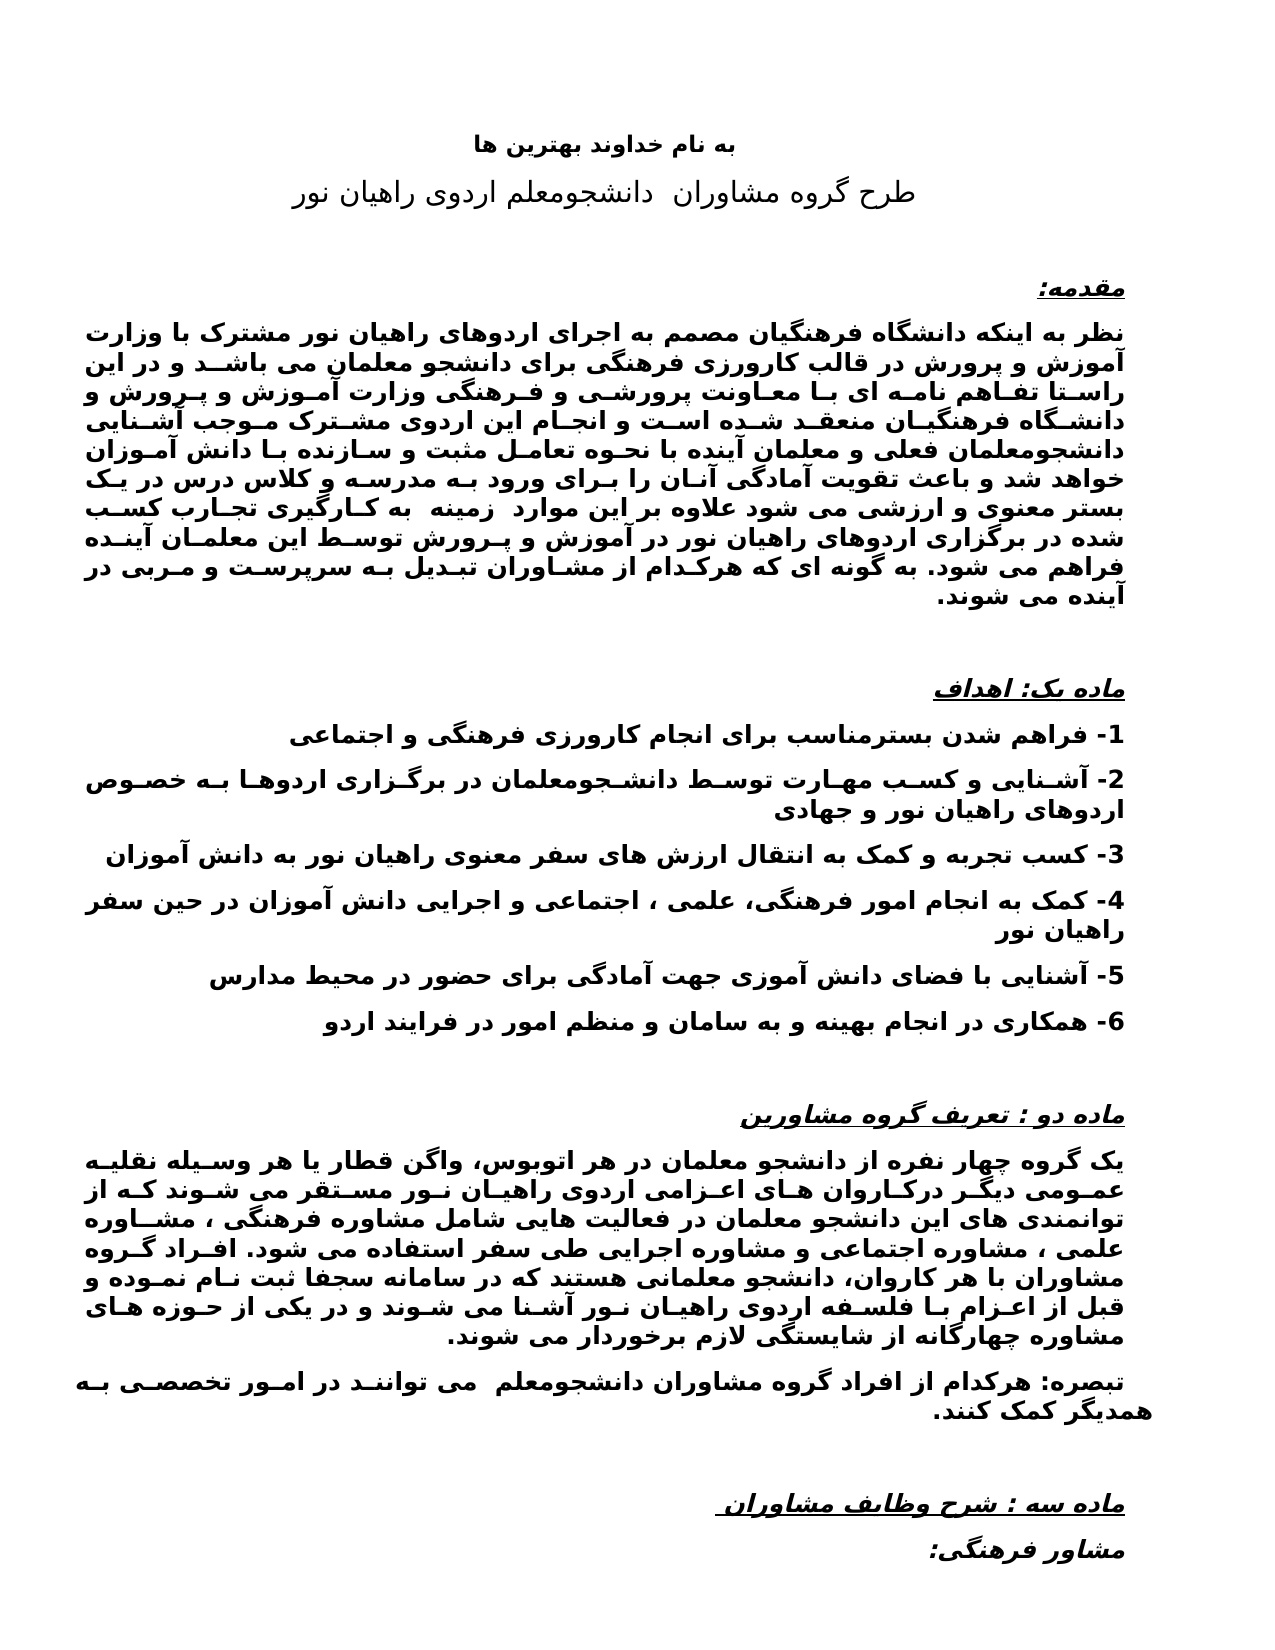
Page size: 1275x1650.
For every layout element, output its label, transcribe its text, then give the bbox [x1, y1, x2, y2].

text تبصره: هرکدام از افراد گروه مشاوران دانشجومعلم می توانند در امور تخصصی به همدیگر کمک کنند. [75, 1367, 1153, 1425]
text ماده یک: اهداف [84, 674, 1125, 703]
text 3- کسب تجربه و کمک به انتقال ارزش های سفر معنوی راهیان نور به دانش آموزان [84, 841, 1125, 870]
text 4- کمک به انجام امور فرهنگی، علمی ، اجتماعی و اجرایی دانش آموزان در حین سفر راهیان نور [84, 887, 1125, 945]
text 1- فراهم شدن بسترمناسب برای انجام کارورزی فرهنگی و اجتماعی [84, 720, 1125, 749]
text ماده دو : تعریف گروه مشاورین [84, 1100, 1125, 1129]
text 2- آشنایی و کسب مهارت توسط دانشجومعلمان در برگزاری اردوها به خصوص اردوهای راهیان نور و جهادی [84, 766, 1125, 824]
text 5- آشنایی با فضای دانش آموزی جهت آمادگی برای حضور در محیط مدارس [84, 962, 1125, 991]
text 6- همکاری در انجام بهینه و به سامان و منظم امور در فرایند اردو [84, 1007, 1125, 1037]
text مشاور فرهنگی: [84, 1535, 1125, 1564]
text نظر به اینکه دانشگاه فرهنگیان مصمم به اجرای اردوهای راهیان نور مشترک با وزارت آموزش و پرورش در قالب کارورزی فرهنگی برای دانشجو معلمان می باشد و در این راستا تفاهم نامه ای با معاونت پرورشی و فرهنگی وزارت آموزش و پرورش و دانشگاه فرهنگیان منعقد شده است و انجام این اردوی مشترک موجب آشنایی دانشجومعلمان فعلی و معلمان آینده با نحوه تعامل مثبت و سازنده با دانش آموزان خواهد شد و باعث تقویت آمادگی آنان را برای ورود به مدرسه و کلاس درس در یک بستر معنوی و ارزشی می شود علاوه بر این موارد زمینه به کارگیری تجارب کسب شده در برگزاری اردوهای راهیان نور در آموزش و پرورش توسط این معلمان آینده فراهم می شود. به گونه ای که هرکدام از مشاوران تبدیل به سرپرست و مربی در آینده می شوند. [84, 318, 1125, 610]
text طرح گروه مشاوران دانشجومعلم اردوی راهیان نور [84, 175, 1125, 209]
text یک گروه چهار نفره از دانشجو معلمان در هر اتوبوس، واگن قطار یا هر وسیله نقلیه عمومی دیگر درکاروان های اعزامی اردوی راهیان نور مستقر می شوند که از توانمندی های این دانشجو معلمان در فعالیت هایی شامل مشاوره فرهنگی ، مشاوره علمی ، مشاوره اجتماعی و مشاوره اجرایی طی سفر استفاده می شود. افراد گروه مشاوران با هر کاروان، دانشجو معلمانی هستند که در سامانه سجفا ثبت نام نموده و قبل از اعزام با فلسفه اردوی راهیان نور آشنا می شوند و در یکی از حوزه های مشاوره چهارگانه از شایستگی لازم برخوردار می شوند. [84, 1146, 1125, 1350]
text مقدمه: [84, 273, 1125, 302]
text ماده سه : شرح وظایف مشاوران [84, 1489, 1125, 1518]
text به نام خداوند بهترین ها [84, 132, 1125, 158]
